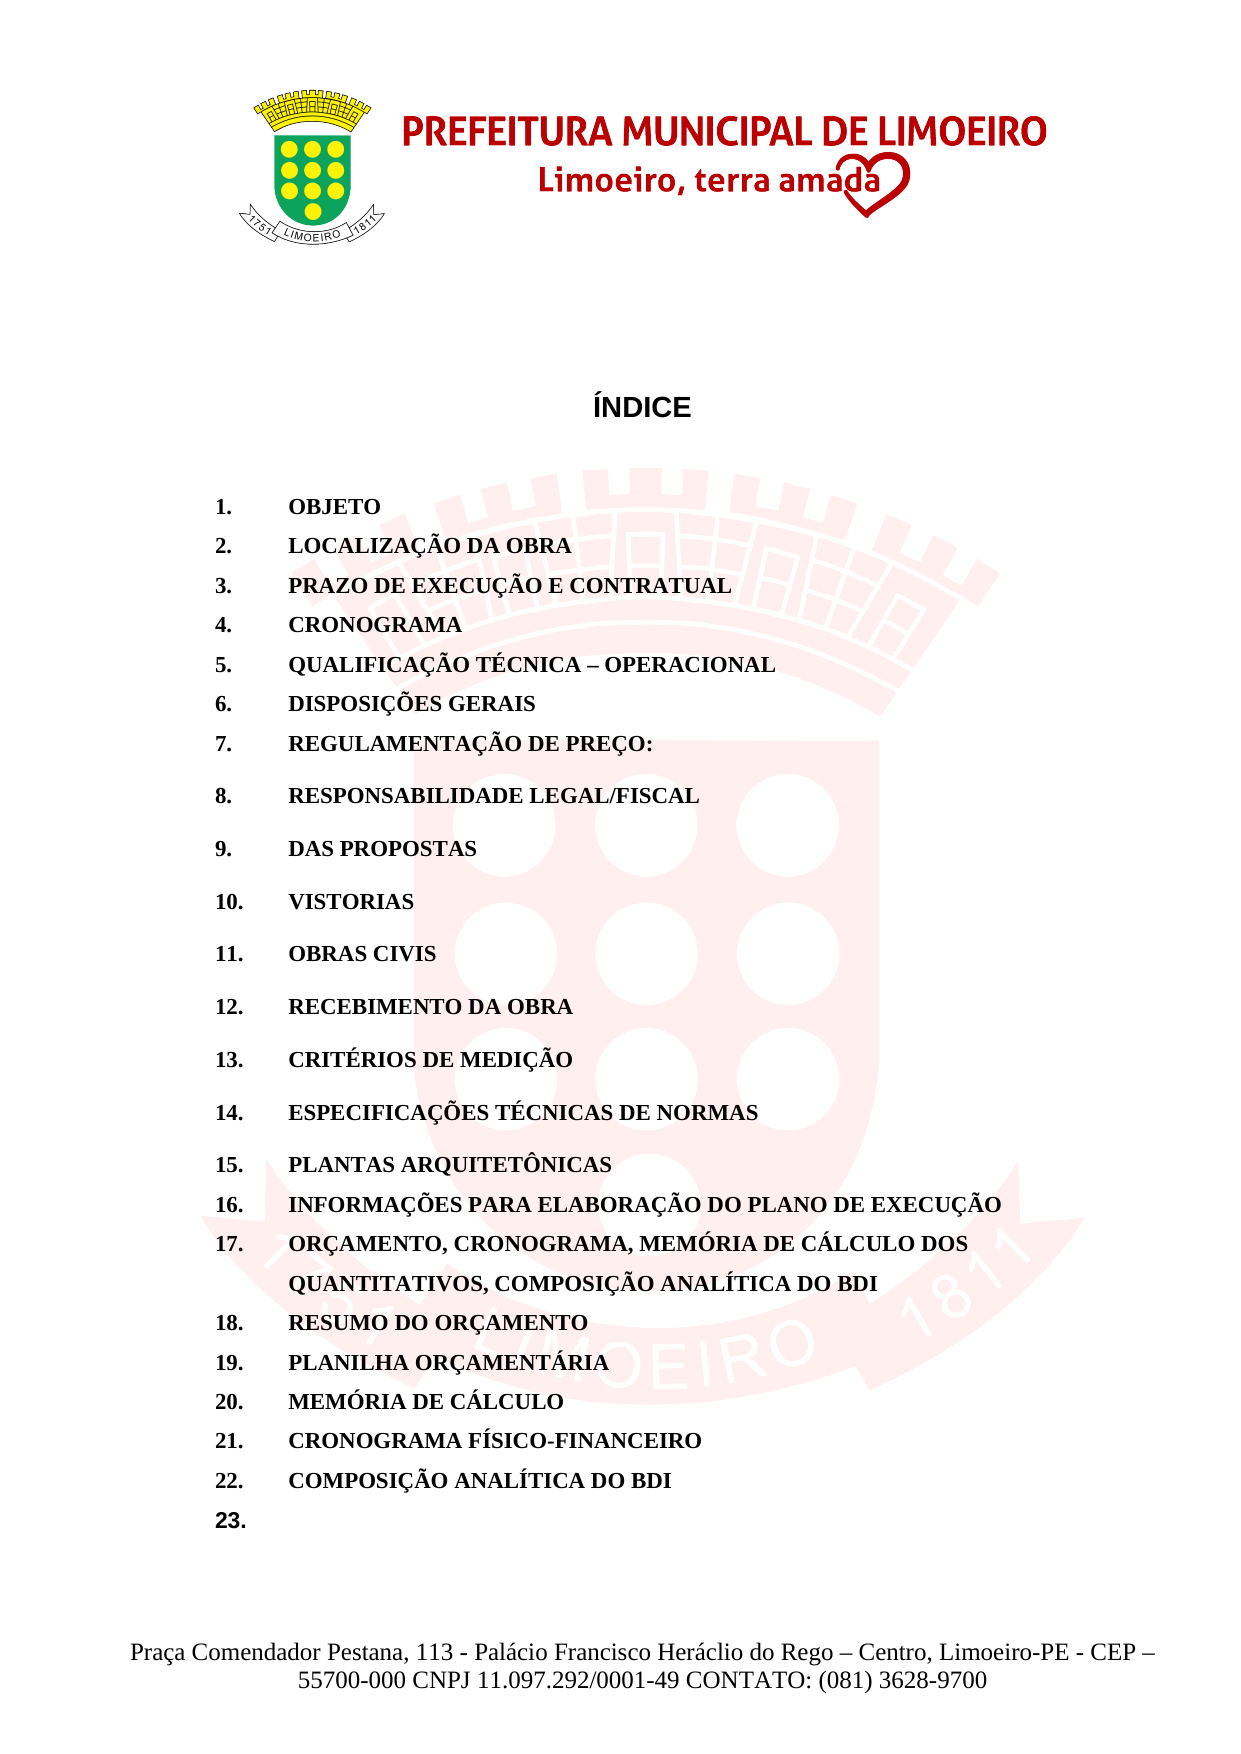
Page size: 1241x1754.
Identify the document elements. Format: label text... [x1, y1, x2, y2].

list CRITÉRIOS DE MEDIÇÃO [215, 1046, 1107, 1072]
list ORÇAMENTO, CRONOGRAMA, MEMÓRIA DE CÁLCULO DOS QUANTITATIVOS, COMPOSIÇÃO ANALÍTICA DO BDI [215, 1230, 1107, 1296]
list COMPOSIÇÃO ANALÍTICA DO BDI [215, 1467, 1107, 1493]
list CRONOGRAMA FÍSICO-FINANCEIRO [215, 1428, 1107, 1454]
list REGULAMENTAÇÃO DE PREÇO: [215, 729, 1107, 756]
list OBJETO [215, 493, 1107, 519]
list INFORMAÇÕES PARA ELABORAÇÃO DO PLANO DE EXECUÇÃO [215, 1191, 1107, 1217]
list RESUMO DO ORÇAMENTO [215, 1309, 1107, 1336]
text ÍNDICE [177, 390, 1107, 423]
list LOCALIZAÇÃO DA OBRA [215, 532, 1107, 558]
list MEMÓRIA DE CÁLCULO [215, 1388, 1107, 1414]
list PLANTAS ARQUITETÔNICAS [215, 1151, 1107, 1178]
list DAS PROPOSTAS [215, 835, 1107, 861]
list QUALIFICAÇÃO TÉCNICA – OPERACIONAL [215, 651, 1107, 677]
list RESPONSABILIDADE LEGAL/FISCAL [215, 782, 1107, 809]
list ESPECIFICAÇÕES TÉCNICAS DE NORMAS [215, 1098, 1107, 1125]
list VISTORIAS [215, 888, 1107, 914]
list PRAZO DE EXECUÇÃO E CONTRATUAL [215, 572, 1107, 598]
picture [238, 89, 1047, 245]
list CRONOGRAMA [215, 611, 1107, 637]
list OBRAS CIVIS [215, 940, 1107, 967]
list PLANILHA ORÇAMENTÁRIA [215, 1349, 1107, 1375]
list DISPOSIÇÕES GERAIS [215, 690, 1107, 716]
list RECEBIMENTO DA OBRA [215, 993, 1107, 1019]
